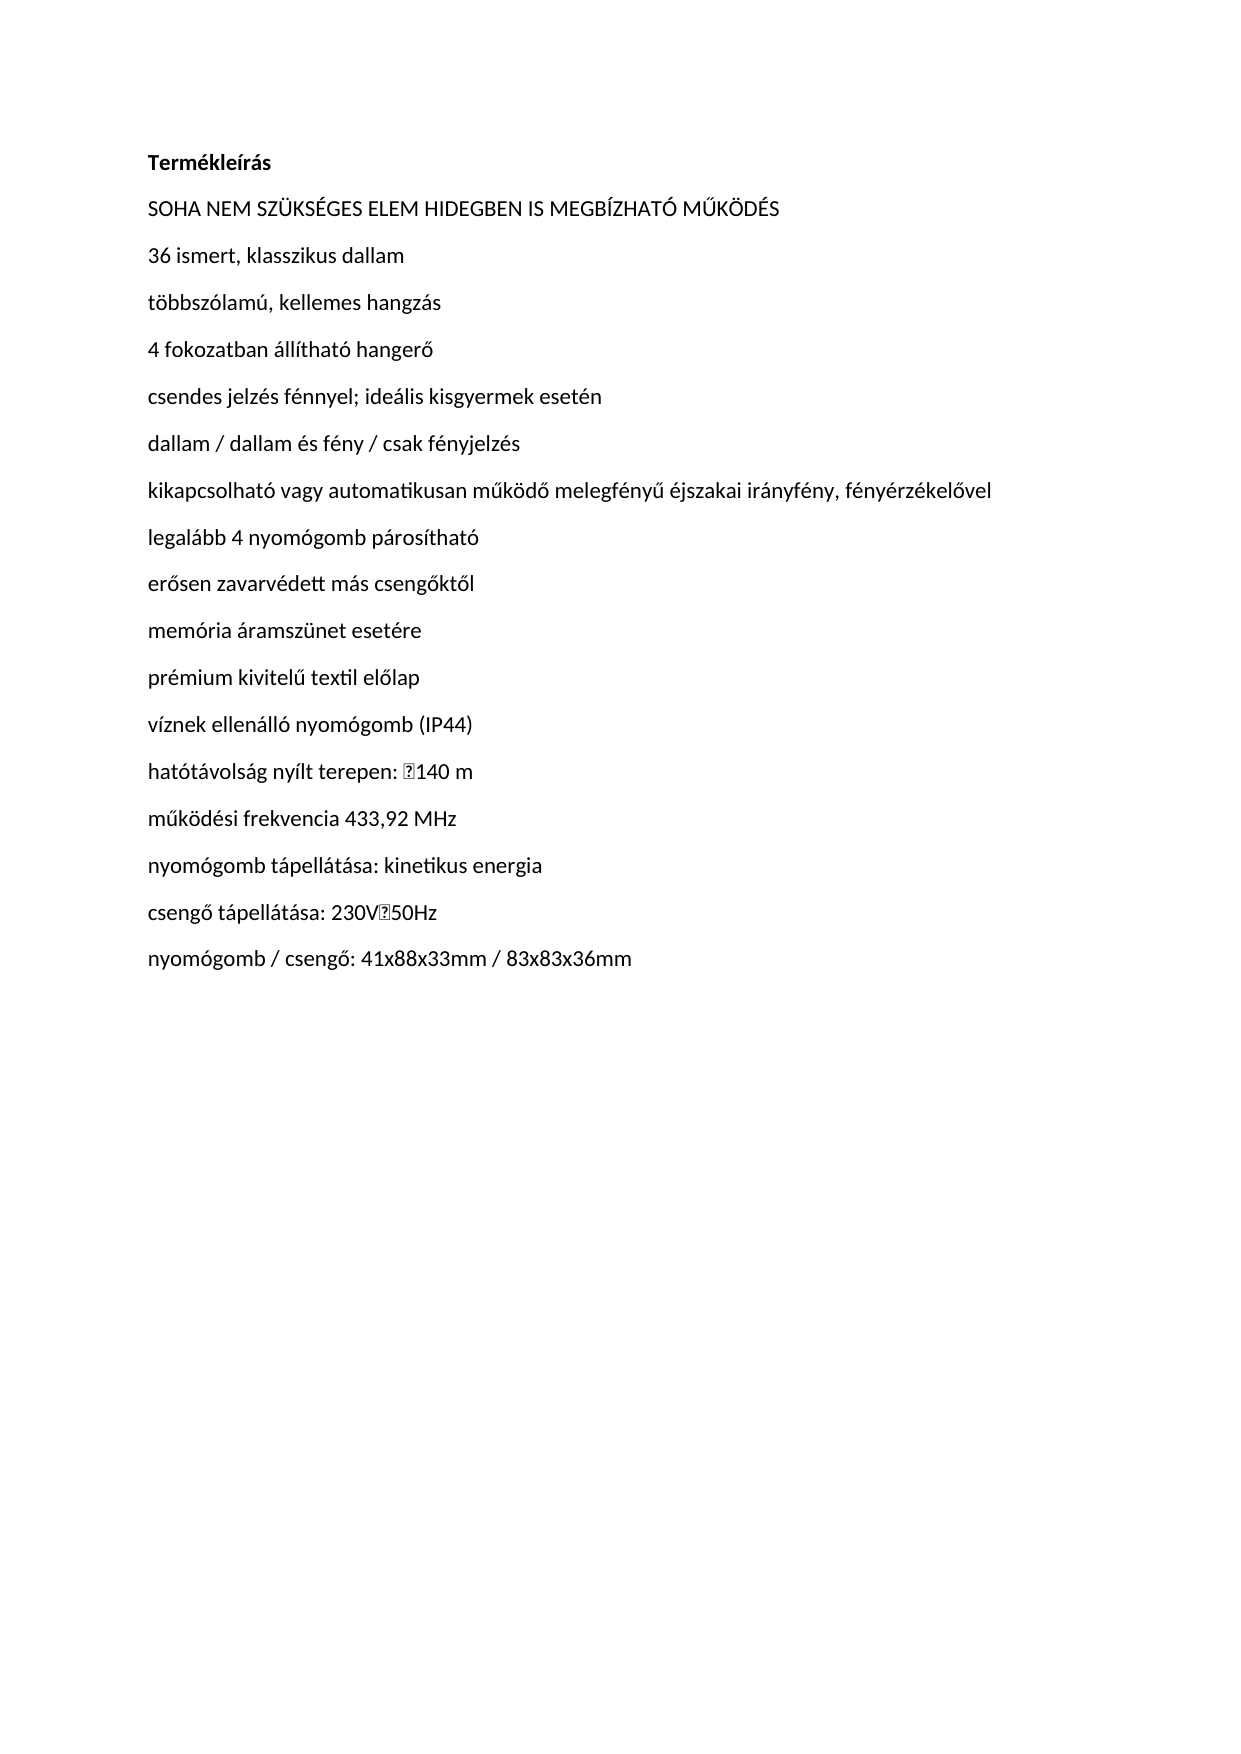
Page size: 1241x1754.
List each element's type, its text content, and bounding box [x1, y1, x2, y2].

text csengő tápellátása: 230V50Hz [148, 898, 1093, 926]
text SOHA NEM SZÜKSÉGES ELEM HIDEGBEN IS MEGBÍZHATÓ MŰKÖDÉS [148, 194, 1093, 222]
text nyomógomb / csengő: 41x88x33mm / 83x83x36mm [148, 944, 1093, 972]
text memória áramszünet esetére [148, 616, 1093, 644]
text erősen zavarvédett más csengőktől [148, 569, 1093, 597]
text nyomógomb tápellátása: kinetikus energia [148, 851, 1093, 879]
text legalább 4 nyomógomb párosítható [148, 523, 1093, 551]
text csendes jelzés fénnyel; ideális kisgyermek esetén [148, 382, 1093, 410]
text 36 ismert, klasszikus dallam [148, 241, 1093, 269]
text kikapcsolható vagy automatikusan működő melegfényű éjszakai irányfény, fényérzékelővel [148, 476, 1093, 504]
text Termékleírás [148, 148, 1093, 176]
text prémium kivitelű textil előlap [148, 663, 1093, 691]
text működési frekvencia 433,92 MHz [148, 804, 1093, 832]
text többszólamú, kellemes hangzás [148, 288, 1093, 316]
text hatótávolság nyílt terepen: 140 m [148, 757, 1093, 785]
text dallam / dallam és fény / csak fényjelzés [148, 429, 1093, 457]
text víznek ellenálló nyomógomb (IP44) [148, 710, 1093, 738]
text 4 fokozatban állítható hangerő [148, 335, 1093, 363]
